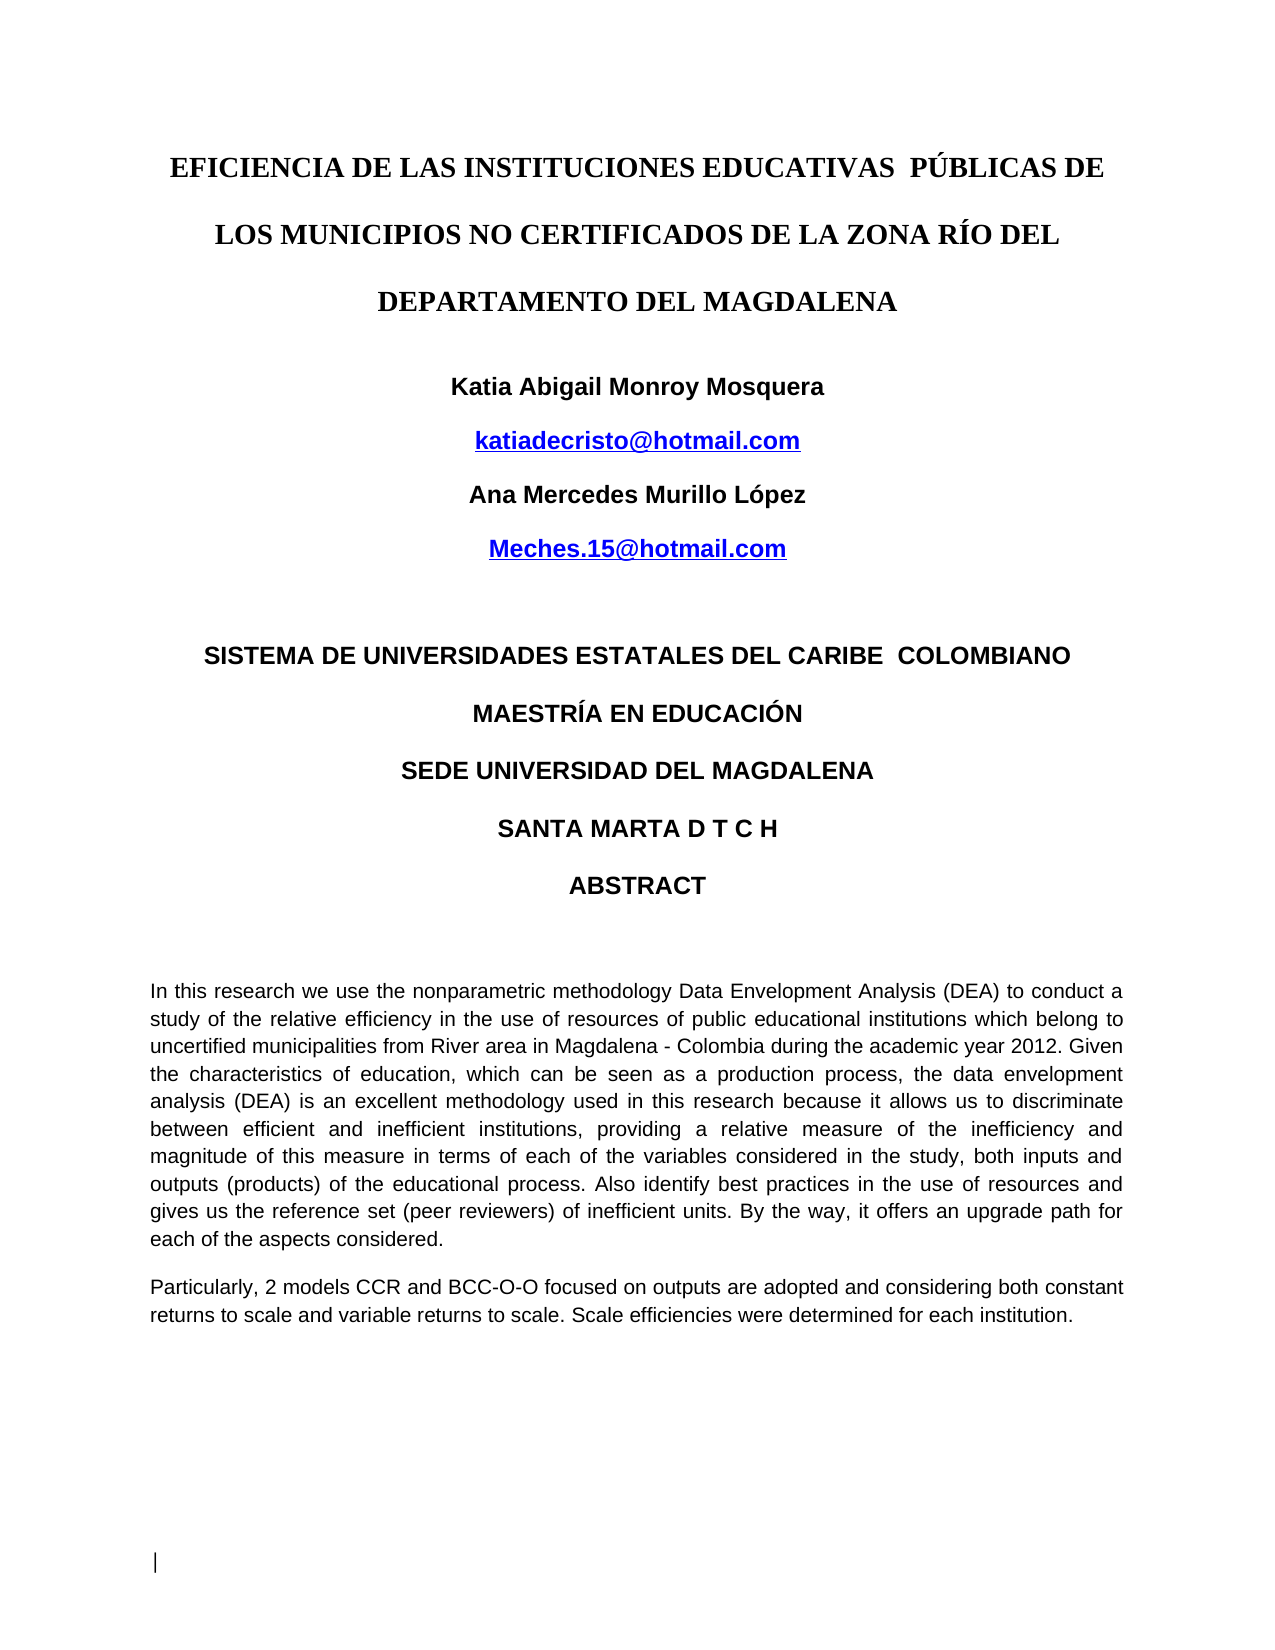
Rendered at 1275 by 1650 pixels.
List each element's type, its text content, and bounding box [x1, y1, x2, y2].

text SISTEMA DE UNIVERSIDADES ESTATALES DEL CARIBE COLOMBIANO [150, 641, 1125, 670]
text Particularly, 2 models CCR and BCC-O-O focused on outputs are adopted and considering both constant returns to scale and variable returns to scale. Scale efficiencies were determined for each institution. [150, 1275, 1125, 1326]
text SEDE UNIVERSIDAD DEL MAGDALENA [150, 756, 1125, 785]
text EFICIENCIA DE LAS INSTITUCIONES EDUCATIVAS PÚBLICAS DE LOS MUNICIPIOS NO CERTIFICADOS DE LA ZONA RÍO DEL DEPARTAMENTO DEL MAGDALENA [150, 150, 1125, 318]
text MAESTRÍA EN EDUCACIÓN [150, 699, 1125, 728]
text In this research we use the nonparametric methodology Data Envelopment Analysis (DEA) to conduct a study of the relative efficiency in the use of resources of public educational institutions which belong to uncertified municipalities from River area in Magdalena - Colombia during the academic year 2012. Given the characteristics of education, which can be seen as a production process, the data envelopment analysis (DEA) is an excellent methodology used in this research because it allows us to discriminate between efficient and inefficient institutions, providing a relative measure of the inefficiency and magnitude of this measure in terms of each of the variables considered in the study, both inputs and outputs (products) of the educational process. Also identify best practices in the use of resources and gives us the reference set (peer reviewers) of inefficient units. By the way, it offers an upgrade path for each of the aspects considered. [150, 979, 1125, 1251]
text Meches.15@hotmail.com [150, 534, 1125, 562]
text Katia Abigail Monroy Mosquera [150, 372, 1125, 401]
text katiadecristo@hotmail.com [150, 426, 1125, 455]
text ABSTRACT [150, 871, 1125, 900]
text Ana Mercedes Murillo López [150, 480, 1125, 508]
text SANTA MARTA D T C H [150, 814, 1125, 843]
